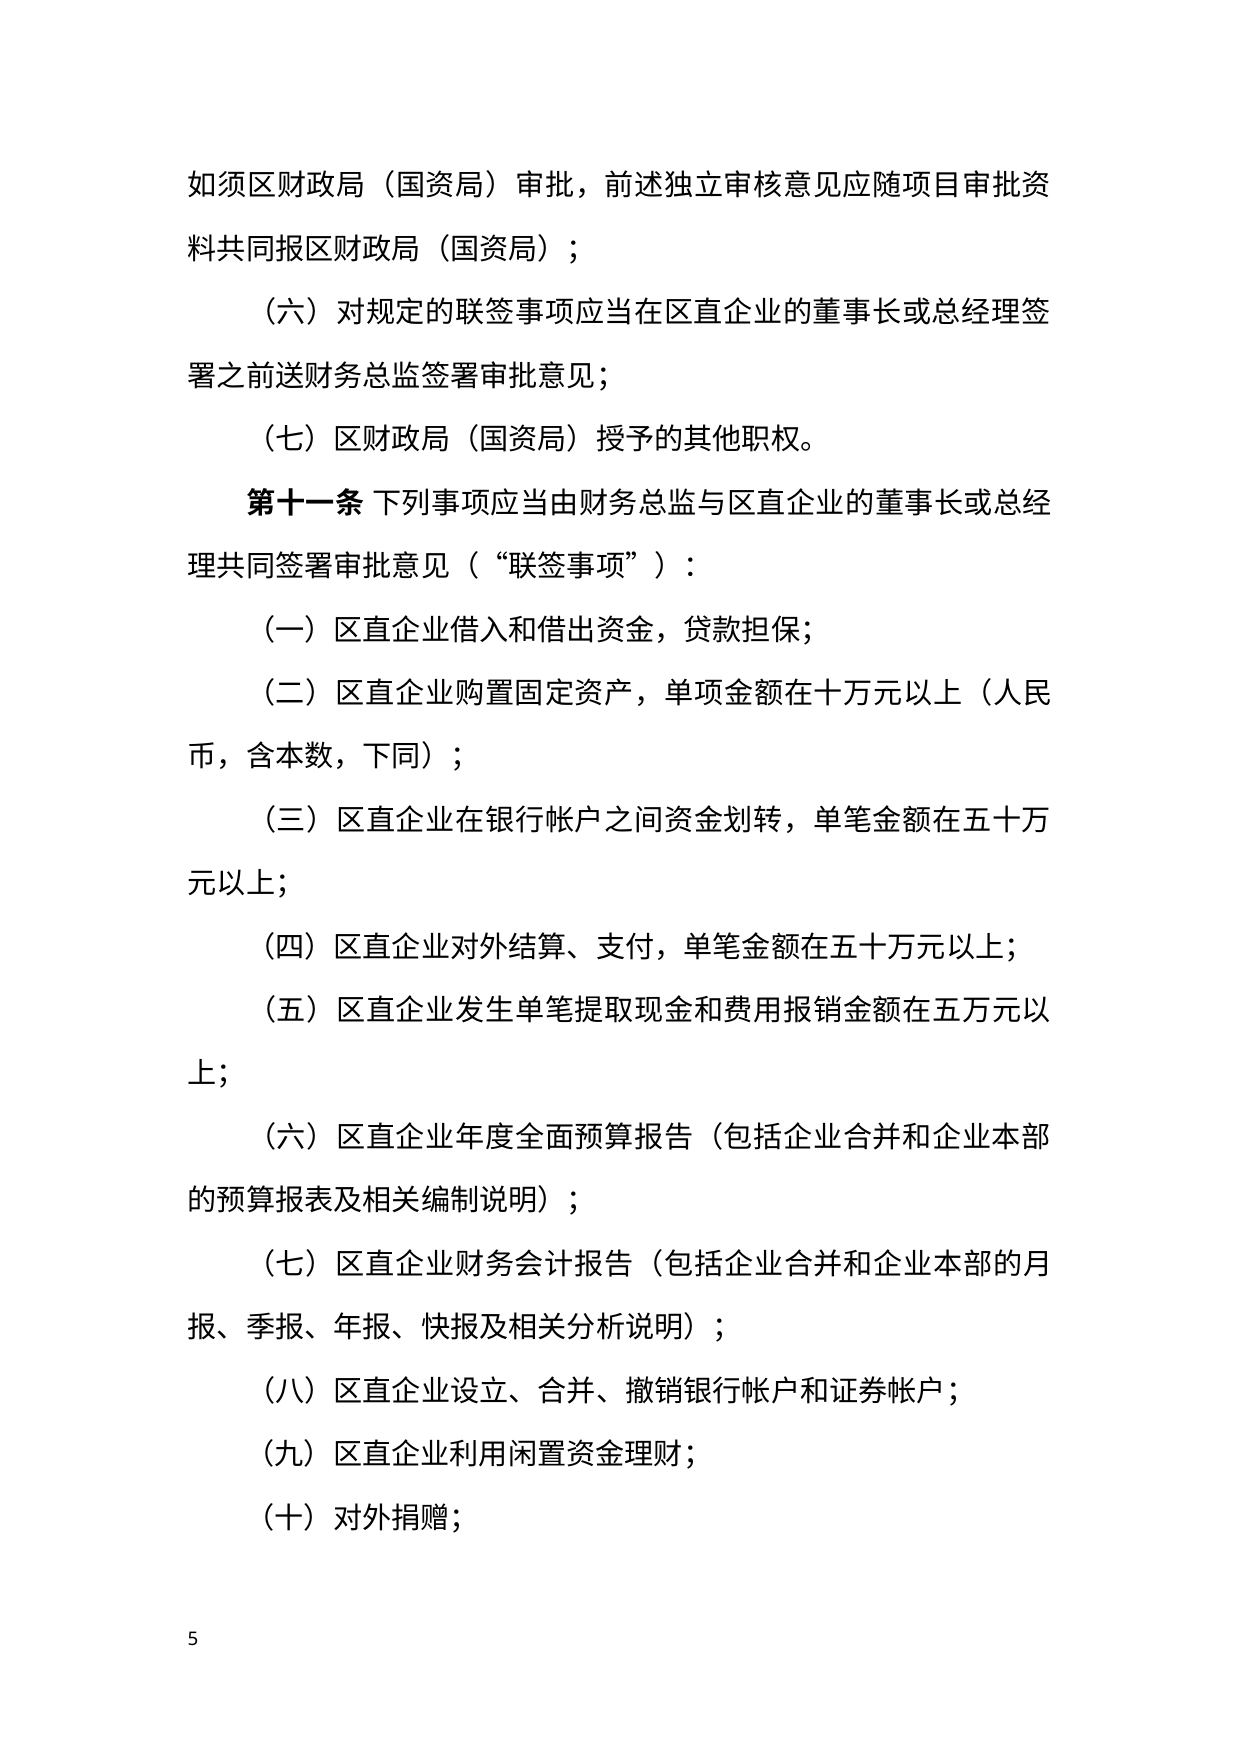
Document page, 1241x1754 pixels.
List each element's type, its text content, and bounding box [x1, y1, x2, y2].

text （一）区直企业借入和借出资金，贷款担保； [187, 606, 1053, 648]
text （六）对规定的联签事项应当在区直企业的董事长或总经理签署之前送财务总监签署审批意见； [187, 289, 1053, 394]
text （七）区财政局（国资局）授予的其他职权。 [187, 416, 1053, 458]
text （六）区直企业年度全面预算报告（包括企业合并和企业本部的预算报表及相关编制说明）； [187, 1113, 1053, 1219]
text 第十一条 下列事项应当由财务总监与区直企业的董事长或总经理共同签署审批意见（“联签事项”）： [187, 479, 1053, 585]
text （九）区直企业利用闲置资金理财； [187, 1431, 1053, 1473]
text （四）区直企业对外结算、支付，单笔金额在五十万元以上； [187, 923, 1053, 966]
text （七）区直企业财务会计报告（包括企业合并和企业本部的月报、季报、年报、快报及相关分析说明）； [187, 1240, 1053, 1346]
text （二）区直企业购置固定资产，单项金额在十万元以上（人民币，含本数，下同）； [187, 669, 1053, 775]
text （八）区直企业设立、合并、撤销银行帐户和证券帐户； [187, 1367, 1053, 1409]
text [187, 162, 1053, 268]
text （五）区直企业发生单笔提取现金和费用报销金额在五万元以上； [187, 987, 1053, 1092]
text （十）对外捐赠； [187, 1494, 1053, 1536]
text （三）区直企业在银行帐户之间资金划转，单笔金额在五十万元以上； [187, 796, 1053, 902]
